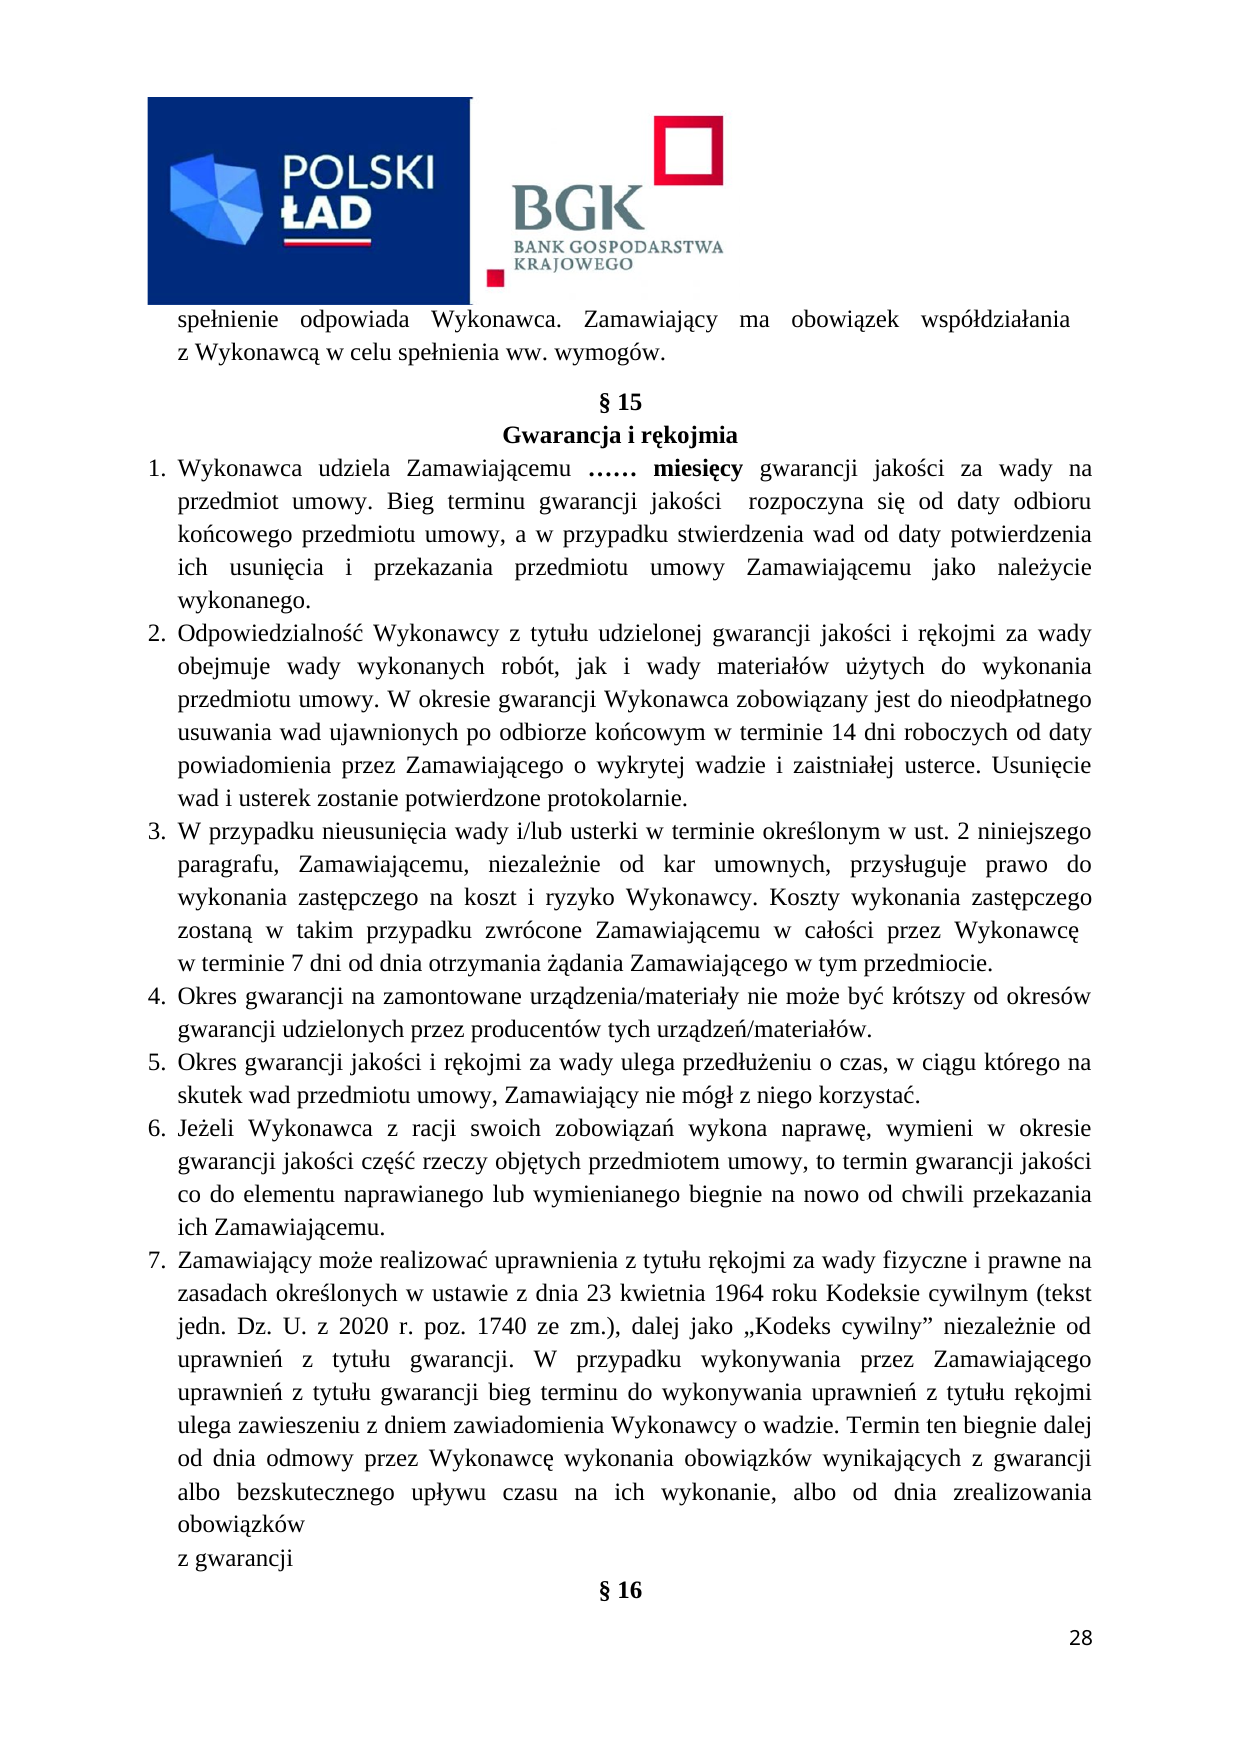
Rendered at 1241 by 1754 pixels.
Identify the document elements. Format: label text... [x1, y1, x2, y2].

text § 16 [148, 1576, 1093, 1604]
list Wykonawca udziela Zamawiającemu …… miesięcy gwarancji jakości za wady na przedmiot umowy. Bieg terminu gwarancji jakości rozpoczyna się od daty odbioru końcowego przedmiotu umowy, a w przypadku stwierdzenia wad od daty potwierdzenia ich usunięcia i przekazania przedmiotu umowy Zamawiającemu jako należycie wykonanego. [148, 453, 1093, 614]
text § 15 [148, 387, 1093, 416]
list W przypadku nieusunięcia wady i/lub usterki w terminie określonym w ust. 2 niniejszego paragrafu, Zamawiającemu, niezależnie od kar umownych, przysługuje prawo do wykonania zastępczego na koszt i ryzyko Wykonawcy. Koszty wykonania zastępczego zostaną w takim przypadku zwrócone Zamawiającemu w całości przez Wykonawcę w terminie 7 dni od dnia otrzymania żądania Zamawiającego w tym przedmiocie. [148, 816, 1093, 977]
picture [147, 97, 740, 305]
list Okres gwarancji na zamontowane urządzenia/materiały nie może być krótszy od okresów gwarancji udzielonych przez producentów tych urządzeń/materiałów. [148, 981, 1093, 1043]
list Jeżeli Wykonawca z racji swoich zobowiązań wykona naprawę, wymieni w okresie gwarancji jakości część rzeczy objętych przedmiotem umowy, to termin gwarancji jakości co do elementu naprawianego lub wymienianego biegnie na nowo od chwili przekazania ich Zamawiającemu. [148, 1113, 1093, 1241]
text Gwarancja i rękojmia [148, 420, 1093, 449]
list Odpowiedzialność Wykonawcy z tytułu udzielonej gwarancji jakości i rękojmi za wady obejmuje wady wykonanych robót, jak i wady materiałów użytych do wykonania przedmiotu umowy. W okresie gwarancji Wykonawca zobowiązany jest do nieodpłatnego usuwania wad ujawnionych po odbiorze końcowym w terminie 14 dni roboczych od daty powiadomienia przez Zamawiającego o wykrytej wadzie i zaistniałej usterce. Usunięcie wad i usterek zostanie potwierdzone protokolarnie. [148, 618, 1093, 812]
list Zamawiający może realizować uprawnienia z tytułu rękojmi za wady fizyczne i prawne na zasadach określonych w ustawie z dnia 23 kwietnia 1964 roku Kodeksie cywilnym (tekst jedn. Dz. U. z 2020 r. poz. 1740 ze zm.), dalej jako „Kodeks cywilny” niezależnie od uprawnień z tytułu gwarancji. W przypadku wykonywania przez Zamawiającego uprawnień z tytułu gwarancji bieg terminu do wykonywania uprawnień z tytułu rękojmi ulega zawieszeniu z dniem zawiadomienia Wykonawcy o wadzie. Termin ten biegnie dalej od dnia odmowy przez Wykonawcę wykonania obowiązków wynikających z gwarancji albo bezskutecznego upływu czasu na ich wykonanie, albo od dnia zrealizowania obowiązków z gwarancji [148, 1245, 1093, 1571]
list Okres gwarancji jakości i rękojmi za wady ulega przedłużeniu o czas, w ciągu którego na skutek wad przedmiotu umowy, Zamawiający nie mógł z niego korzystać. [148, 1047, 1093, 1109]
